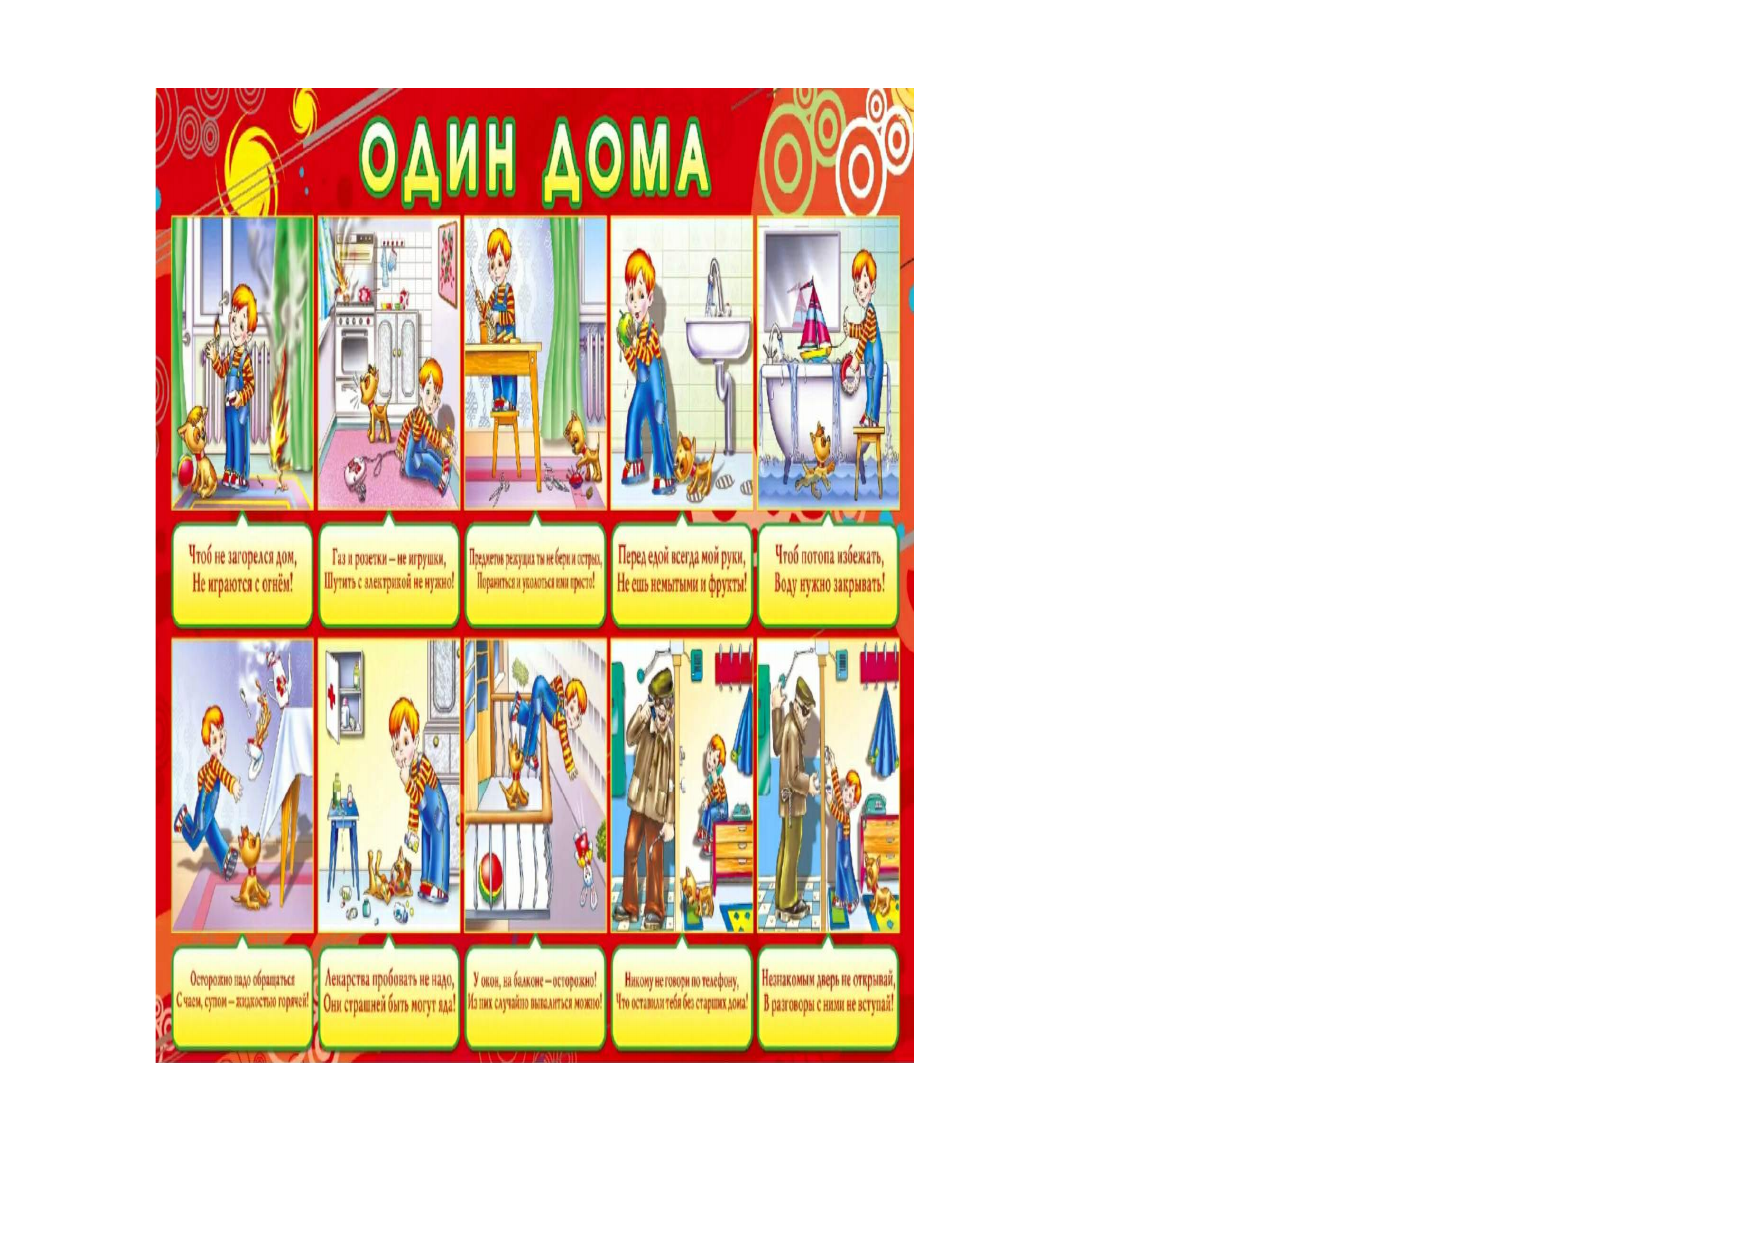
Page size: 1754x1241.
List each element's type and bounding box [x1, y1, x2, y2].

picture [155, 88, 914, 1063]
